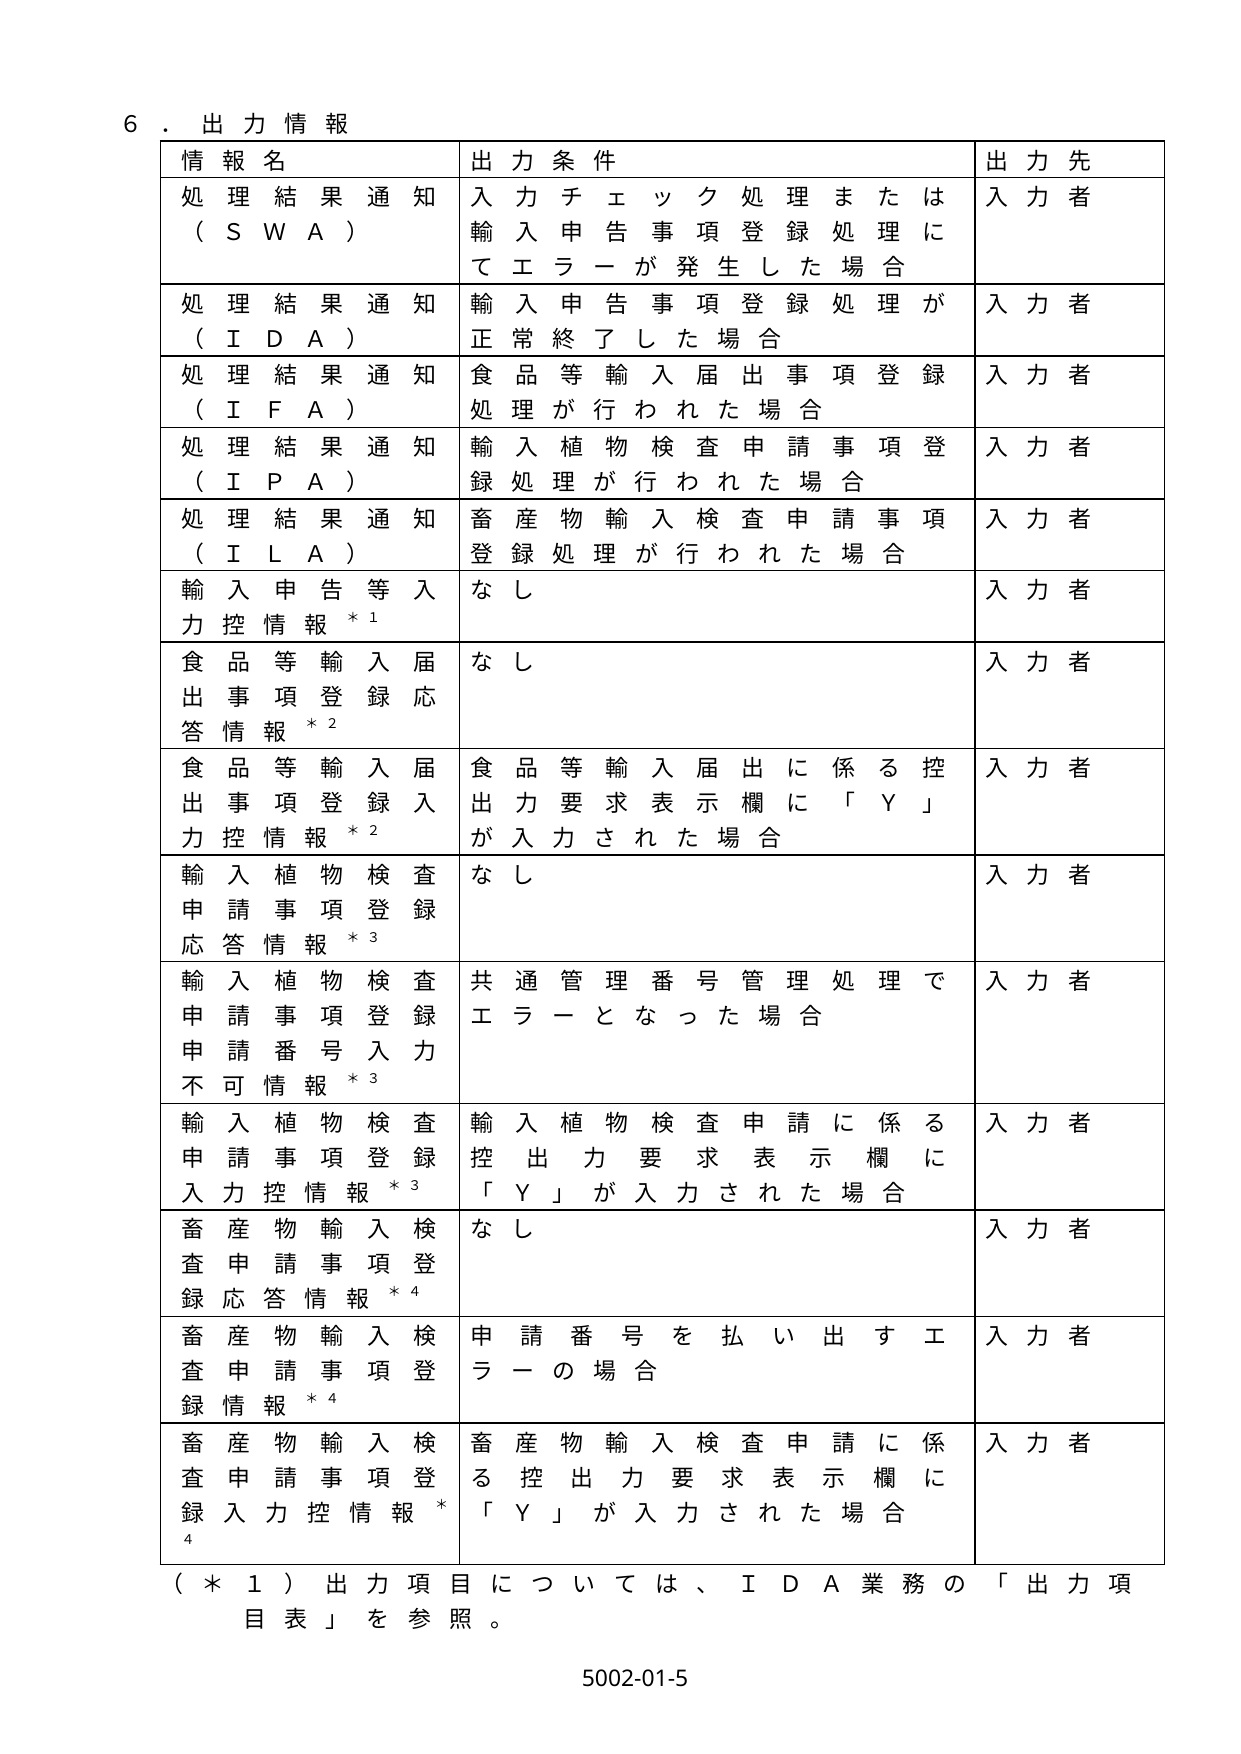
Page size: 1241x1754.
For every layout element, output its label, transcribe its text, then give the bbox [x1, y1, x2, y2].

table_cell 入力者 [976, 856, 1164, 961]
table_cell 入力者 [976, 178, 1164, 283]
table_cell 輸入申告等入力控情報＊１ [161, 571, 459, 641]
table_cell 入力者 [976, 962, 1164, 1102]
table_cell 入力者 [976, 428, 1164, 498]
table_cell 入力者 [976, 1104, 1164, 1209]
table_cell 入力者 [976, 571, 1164, 641]
table_cell なし [460, 856, 974, 961]
table_cell 入力者 [976, 1211, 1164, 1316]
table_cell 処理結果通知（ＩＤＡ） [161, 285, 459, 355]
table_cell 輸入植物検査申請事項登録応答情報＊３ [161, 856, 459, 961]
table_cell 入力者 [976, 285, 1164, 355]
table_cell 入力者 [976, 749, 1164, 854]
text （＊１）出力項目については、ＩＤＡ業務の「出力項目表」を参照。 [158, 1565, 1150, 1635]
table_cell 輸入植物検査申請事項登録処理が行われた場合 [460, 428, 974, 498]
table_cell 畜産物輸入検査申請に係る控出力要求表示欄に「Ｙ」が入力された場合 [460, 1424, 974, 1564]
table_header 出力条件 [460, 142, 974, 177]
table_cell 食品等輸入届出事項登録入力控情報＊２ [161, 749, 459, 854]
table_cell 輸入植物検査申請事項登録申請番号入力不可情報＊３ [161, 962, 459, 1102]
table_cell 畜産物輸入検査申請事項登録入力控情報＊４ [161, 1424, 459, 1564]
table_cell 入力チェック処理または輸入申告事項登録処理にてエラーが発生した場合 [460, 178, 974, 283]
table_cell 入力者 [976, 1317, 1164, 1422]
table_cell 食品等輸入届出に係る控出力要求表示欄に「Ｙ」が入力された場合 [460, 749, 974, 854]
table_cell なし [460, 1211, 974, 1316]
table_cell 輸入申告事項登録処理が正常終了した場合 [460, 285, 974, 355]
table_cell 食品等輸入届出事項登録処理が行われた場合 [460, 357, 974, 426]
table_cell 食品等輸入届出事項登録応答情報＊２ [161, 643, 459, 748]
table_cell 畜産物輸入検査申請事項登録応答情報＊４ [161, 1211, 459, 1316]
table_cell 入力者 [976, 643, 1164, 748]
table_cell なし [460, 571, 974, 641]
table_cell 共通管理番号管理処理でエラーとなった場合 [460, 962, 974, 1102]
table_cell 申請番号を払い出すエラーの場合 [460, 1317, 974, 1422]
table_cell 処理結果通知（ＩＬＡ） [161, 500, 459, 569]
table_cell 処理結果通知（ＳＷＡ） [161, 178, 459, 283]
table_cell なし [460, 643, 974, 748]
table_cell 輸入植物検査申請事項登録入力控情報＊３ [161, 1104, 459, 1209]
table_cell 畜産物輸入検査申請事項登録情報＊４ [161, 1317, 459, 1422]
table_cell 畜産物輸入検査申請事項登録処理が行われた場合 [460, 500, 974, 569]
table_header 情報名 [161, 142, 459, 177]
table_cell 輸入植物検査申請に係る控出力要求表示欄に「Ｙ」が入力された場合 [460, 1104, 974, 1209]
table_cell 入力者 [976, 357, 1164, 426]
table_cell 処理結果通知（ＩＦＡ） [161, 357, 459, 426]
table_cell 入力者 [976, 500, 1164, 569]
text ６．出力情報 [119, 105, 1150, 140]
table_header 出力先 [976, 142, 1164, 177]
table_cell 処理結果通知（ＩＰＡ） [161, 428, 459, 498]
table_cell 入力者 [976, 1424, 1164, 1564]
